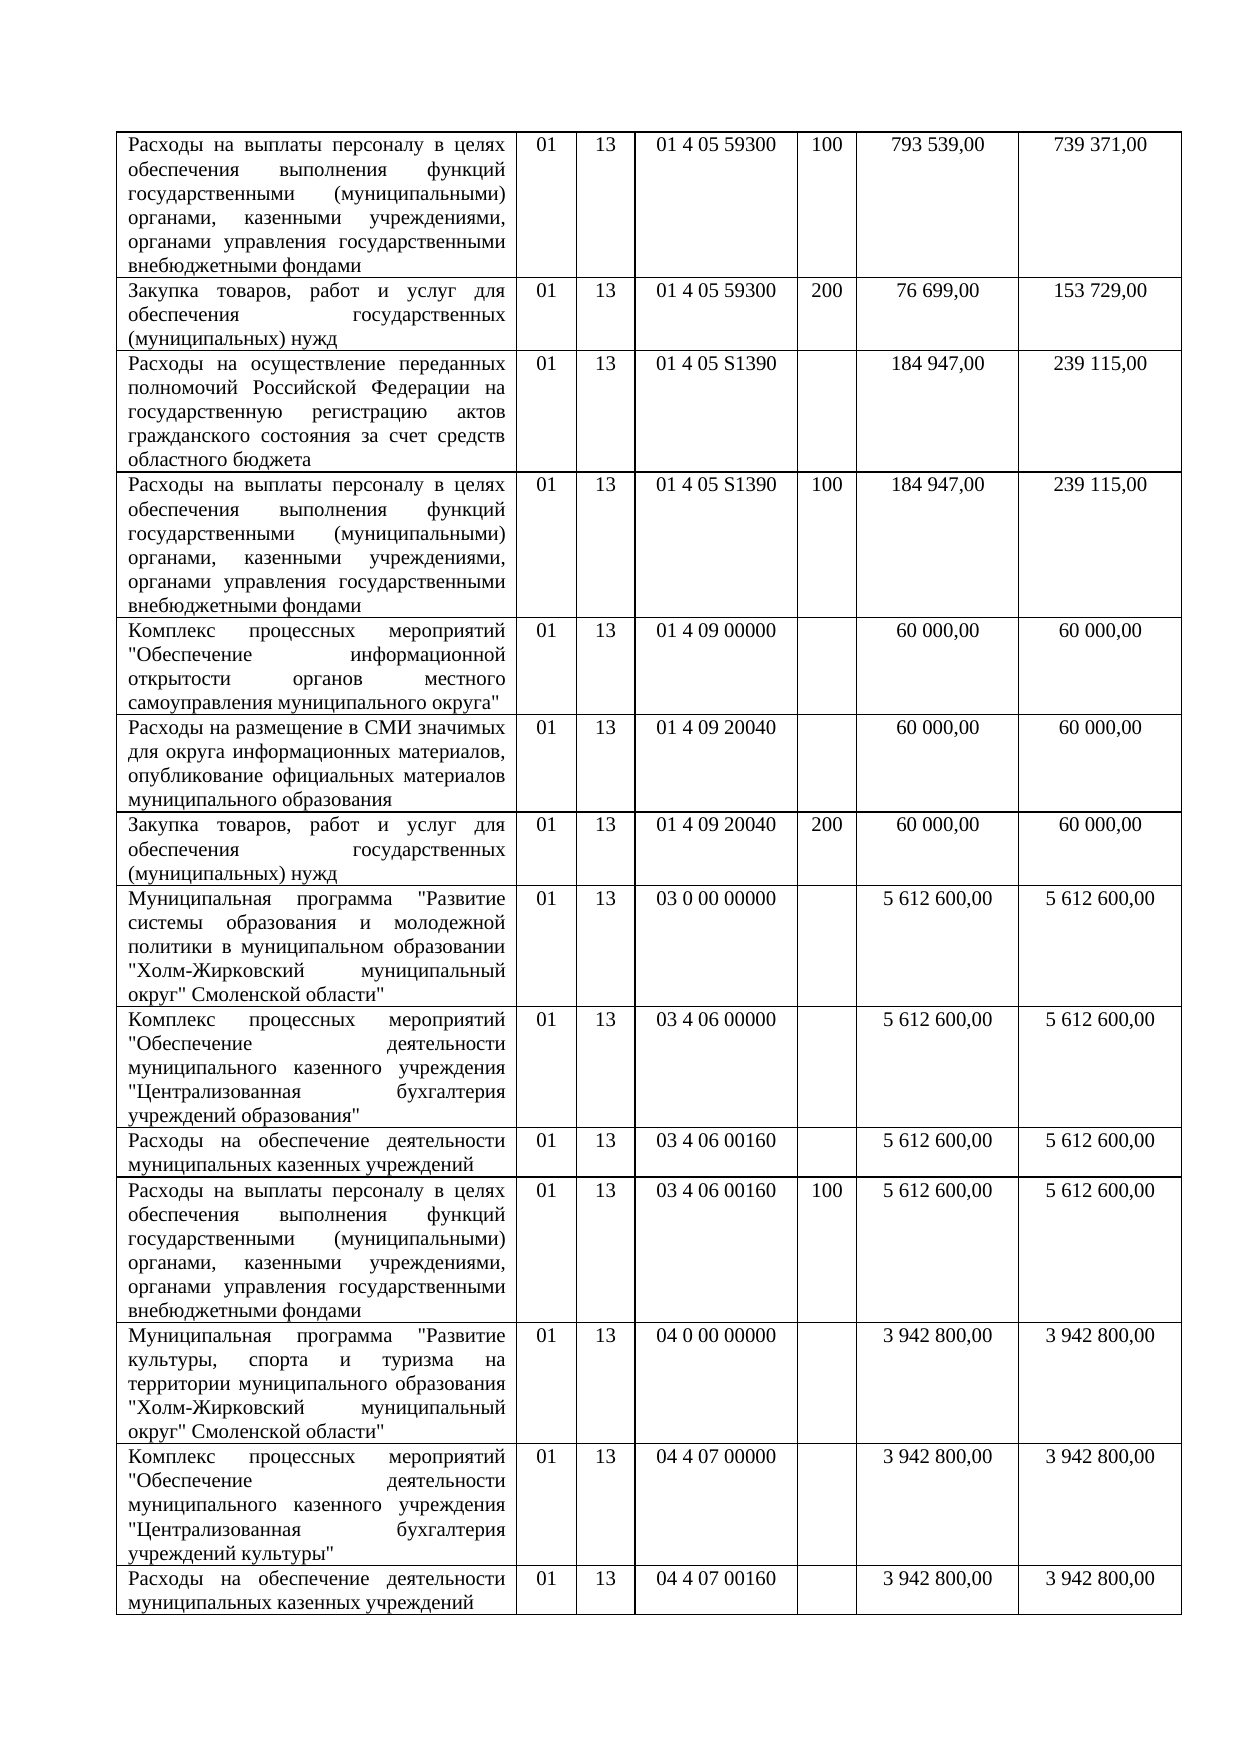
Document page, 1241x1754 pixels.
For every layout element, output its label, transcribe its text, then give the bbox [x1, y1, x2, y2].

table_cell 793 539,00 [857, 133, 1018, 277]
table_cell 739 371,00 [1019, 133, 1181, 277]
table_cell 239 115,00 [1019, 473, 1181, 617]
table_cell 60 000,00 [1019, 715, 1181, 811]
table_cell 5 612 600,00 [1019, 1128, 1181, 1176]
table_cell 04 4 07 00000 [636, 1444, 797, 1564]
table_cell Муниципальная программа "Развитие культуры, спорта и туризма на территории муниципального образования "Холм-Жирковский муниципальный округ" Смоленской области" [117, 1323, 516, 1443]
table_cell 01 4 09 20040 [636, 715, 797, 811]
table_cell 200 [798, 278, 856, 350]
table_cell 01 4 05 59300 [636, 133, 797, 277]
table_cell 01 [517, 278, 576, 350]
table_cell 60 000,00 [1019, 813, 1181, 884]
table_cell 13 [577, 886, 634, 1006]
table_cell 03 4 06 00000 [636, 1007, 797, 1127]
table_cell Расходы на обеспечение деятельности муниципальных казенных учреждений [117, 1128, 516, 1176]
table_cell 60 000,00 [857, 813, 1018, 884]
table_cell 76 699,00 [857, 278, 1018, 350]
table_cell 13 [577, 473, 634, 617]
table_cell 01 [517, 133, 576, 277]
table_cell 5 612 600,00 [1019, 1007, 1181, 1127]
table_cell 13 [577, 351, 634, 471]
table_cell Комплекс процессных мероприятий "Обеспечение информационной открытости органов местного самоуправления муниципального округа" [117, 618, 516, 714]
table_cell 13 [577, 1007, 634, 1127]
table_cell 5 612 600,00 [857, 1007, 1018, 1127]
table_cell [798, 351, 856, 471]
table_cell Расходы на осуществление переданных полномочий Российской Федерации на государственную регистрацию актов гражданского состояния за счет средств областного бюджета [117, 351, 516, 471]
table_cell 100 [798, 1178, 856, 1322]
table_cell 04 0 00 00000 [636, 1323, 797, 1443]
table_cell 01 [517, 886, 576, 1006]
table_cell 5 612 600,00 [857, 1178, 1018, 1322]
table_cell 04 4 07 00160 [636, 1566, 797, 1614]
table_cell 01 4 05 59300 [636, 278, 797, 350]
table_cell 60 000,00 [1019, 618, 1181, 714]
table_cell 01 [517, 473, 576, 617]
table_cell 01 [517, 813, 576, 884]
table_cell 200 [798, 813, 856, 884]
table_cell 13 [577, 1323, 634, 1443]
table_cell 3 942 800,00 [1019, 1323, 1181, 1443]
table_cell 01 [517, 351, 576, 471]
table_cell 13 [577, 1444, 634, 1564]
table_cell 5 612 600,00 [857, 886, 1018, 1006]
table_cell 01 [517, 1007, 576, 1127]
table_cell [798, 1323, 856, 1443]
table_cell 3 942 800,00 [857, 1444, 1018, 1564]
table_cell 01 4 05 S1390 [636, 351, 797, 471]
table_cell 13 [577, 813, 634, 884]
table_cell 01 4 09 20040 [636, 813, 797, 884]
table_cell 03 4 06 00160 [636, 1178, 797, 1322]
table_cell [798, 1007, 856, 1127]
table_cell 03 0 00 00000 [636, 886, 797, 1006]
table_cell 3 942 800,00 [1019, 1444, 1181, 1564]
table_cell 13 [577, 278, 634, 350]
table_cell 60 000,00 [857, 715, 1018, 811]
table_cell 01 [517, 618, 576, 714]
table_cell Комплекс процессных мероприятий "Обеспечение деятельности муниципального казенного учреждения "Централизованная бухгалтерия учреждений культуры" [117, 1444, 516, 1564]
table_cell 13 [577, 1566, 634, 1614]
table_cell Расходы на размещение в СМИ значимых для округа информационных материалов, опубликование официальных материалов муниципального образования [117, 715, 516, 811]
table_cell 184 947,00 [857, 351, 1018, 471]
table_cell [798, 715, 856, 811]
table_cell 5 612 600,00 [1019, 1178, 1181, 1322]
table_cell 01 [517, 1566, 576, 1614]
table_cell Расходы на обеспечение деятельности муниципальных казенных учреждений [117, 1566, 516, 1614]
table_cell 13 [577, 1178, 634, 1322]
table_cell Комплекс процессных мероприятий "Обеспечение деятельности муниципального казенного учреждения "Централизованная бухгалтерия учреждений образования" [117, 1007, 516, 1127]
table_cell 100 [798, 133, 856, 277]
table_cell Закупка товаров, работ и услуг для обеспечения государственных (муниципальных) нужд [117, 813, 516, 884]
table_cell 01 [517, 1444, 576, 1564]
table_cell [798, 1128, 856, 1176]
table_cell [798, 1566, 856, 1614]
table_cell 01 4 09 00000 [636, 618, 797, 714]
table_cell 13 [577, 133, 634, 277]
table_cell 01 [517, 1323, 576, 1443]
table_cell [798, 886, 856, 1006]
table_cell 184 947,00 [857, 473, 1018, 617]
table_cell 239 115,00 [1019, 351, 1181, 471]
table_cell 3 942 800,00 [857, 1566, 1018, 1614]
table_cell 13 [577, 1128, 634, 1176]
table_cell Муниципальная программа "Развитие системы образования и молодежной политики в муниципальном образовании "Холм-Жирковский муниципальный округ" Смоленской области" [117, 886, 516, 1006]
table_cell 5 612 600,00 [1019, 886, 1181, 1006]
table_cell 01 4 05 S1390 [636, 473, 797, 617]
table_cell [798, 1444, 856, 1564]
table_cell 100 [798, 473, 856, 617]
table_cell 60 000,00 [857, 618, 1018, 714]
table_cell 3 942 800,00 [857, 1323, 1018, 1443]
table_cell Закупка товаров, работ и услуг для обеспечения государственных (муниципальных) нужд [117, 278, 516, 350]
table_cell 3 942 800,00 [1019, 1566, 1181, 1614]
table_cell 01 [517, 1128, 576, 1176]
table_cell 153 729,00 [1019, 278, 1181, 350]
table_cell 5 612 600,00 [857, 1128, 1018, 1176]
table_cell 13 [577, 715, 634, 811]
table_cell [798, 618, 856, 714]
table_cell 13 [577, 618, 634, 714]
table_cell 01 [517, 715, 576, 811]
table_cell 03 4 06 00160 [636, 1128, 797, 1176]
table_cell 01 [517, 1178, 576, 1322]
